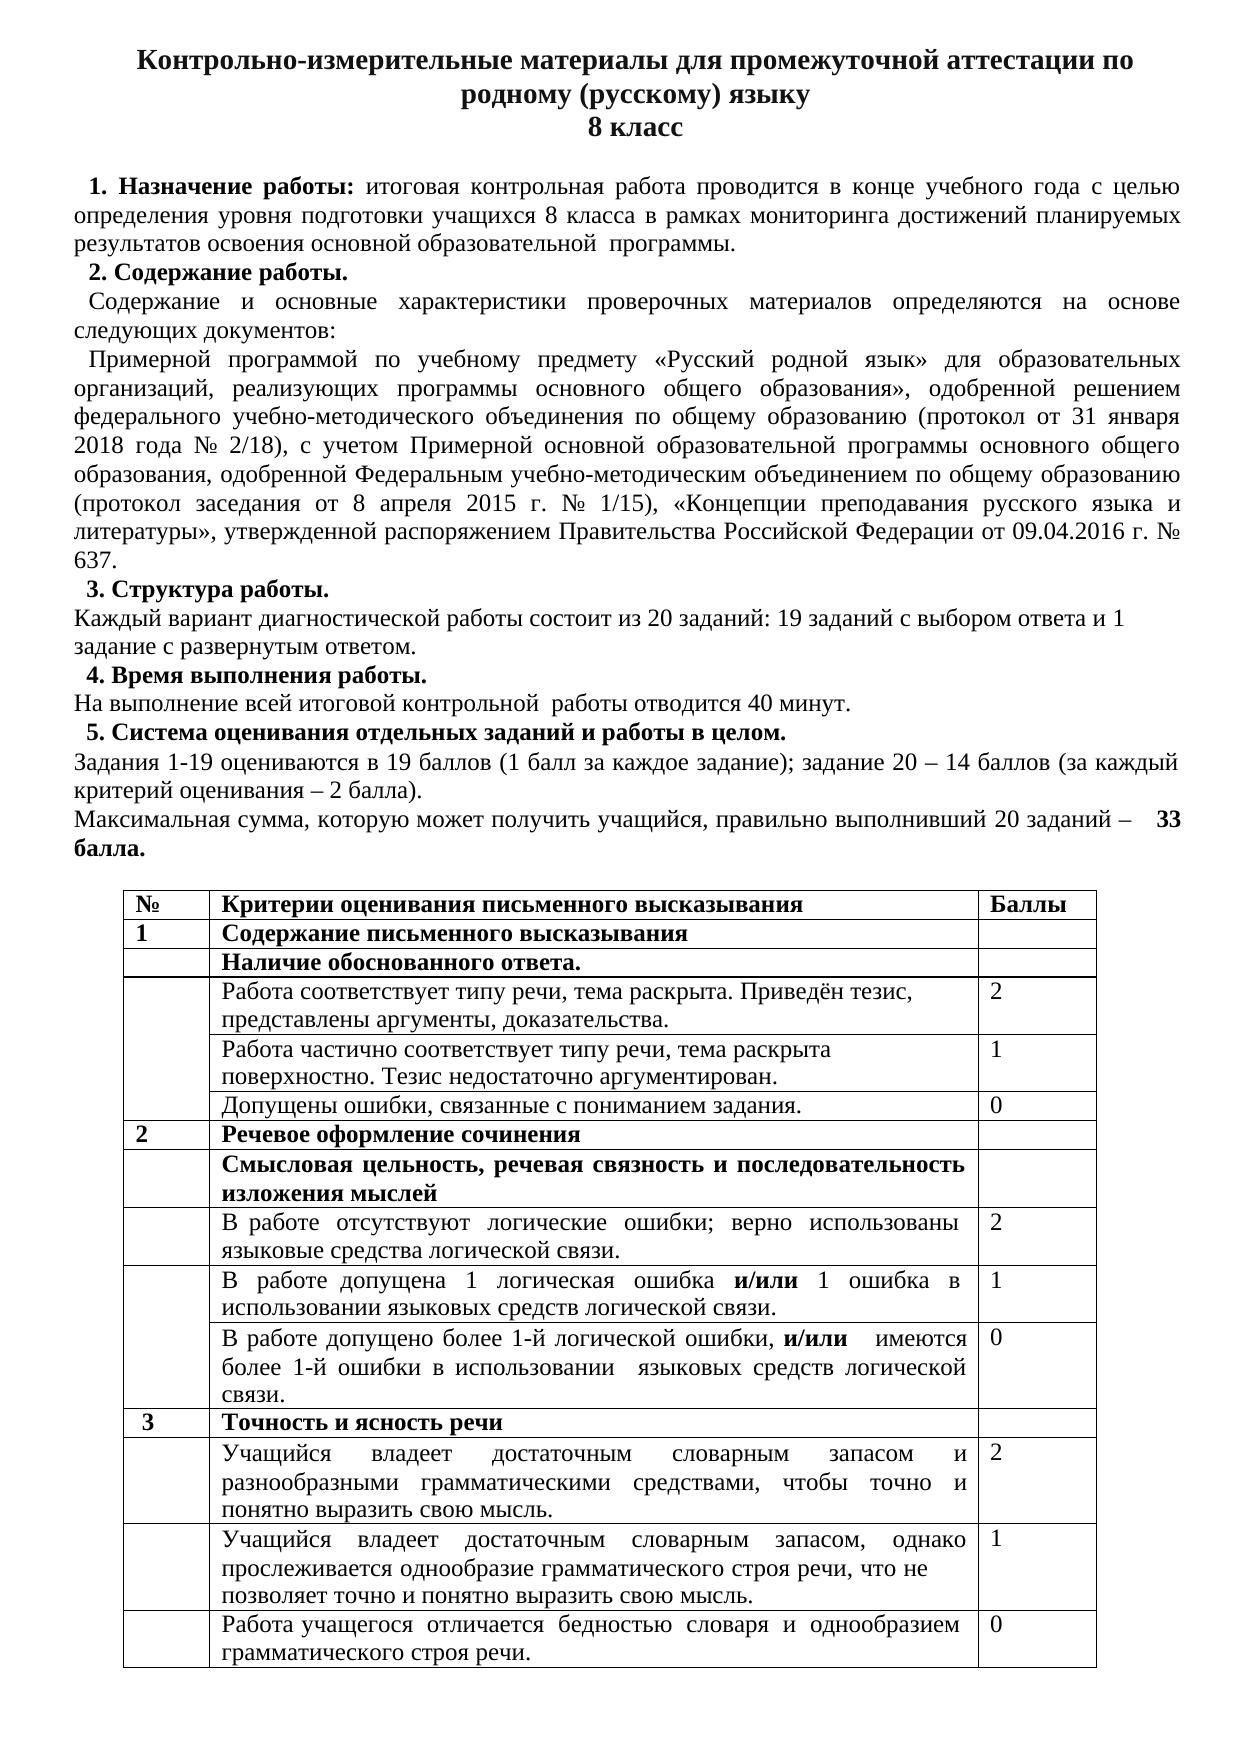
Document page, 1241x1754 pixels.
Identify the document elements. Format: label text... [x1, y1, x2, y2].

table_cell Учащийся владеет достаточным словарным запасом, однако прослеживается однообразие грамматического строя речи, что не позволяет точно и понятно выразить свою мысль. [210, 1524, 978, 1609]
table_cell [979, 1409, 1096, 1437]
table_cell [979, 1121, 1096, 1149]
table_cell Смысловая цельность, речевая связность и последовательность изложения мыслей [210, 1150, 978, 1207]
table_cell [979, 920, 1096, 948]
table_cell 2 [124, 1121, 209, 1149]
subtitle Система оценивания отдельных заданий и работы в целом. [86, 718, 1192, 747]
table_cell [124, 1524, 209, 1609]
subtitle Содержание работы. [88, 258, 1192, 286]
text Содержание и основные характеристики проверочных материалов определяются на основе следующих документов: [74, 286, 1181, 344]
table_cell 2 [979, 1438, 1096, 1523]
table_cell [124, 1438, 209, 1523]
list Назначение работы: итоговая контрольная работа проводится в конце учебного года с целью определения уровня подготовки учащихся 8 класса в рамках мониторинга достижений планируемых результатов освоения основной образовательной программы. [74, 171, 1181, 257]
table_cell [124, 949, 209, 976]
subtitle Структура работы. [86, 574, 1192, 603]
text Задания 1-19 оцениваются в 19 баллов (1 балл за каждое задание); задание 20 – 14 баллов (за каждый критерий оценивания – 2 балла). [74, 747, 1192, 804]
table_cell [979, 1150, 1096, 1207]
table_cell [124, 978, 209, 1120]
table_cell 0 [979, 1323, 1096, 1408]
table_header № [124, 891, 209, 919]
table_header Баллы [979, 891, 1096, 919]
table_cell Содержание письменного высказывания [210, 920, 978, 948]
table_cell Точность и ясность речи [210, 1409, 978, 1437]
table_cell Работа соответствует типу речи, тема раскрыта. Приведён тезис, представлены аргументы, доказательства. [210, 978, 978, 1034]
table_cell [124, 1611, 209, 1667]
table_cell [979, 949, 1096, 976]
subtitle Время выполнения работы. [86, 661, 1192, 689]
table_cell 1 [979, 1035, 1096, 1091]
table_cell 2 [979, 978, 1096, 1034]
text На выполнение всей итоговой контрольной работы отводится 40 минут. [74, 689, 1192, 718]
text Максимальная сумма, которую может получить учащийся, правильно выполнивший 20 заданий – 33 балла. [74, 804, 1182, 862]
table_cell 0 [979, 1092, 1096, 1120]
text 8 класс [136, 109, 1135, 143]
table_cell 2 [979, 1208, 1096, 1265]
table_cell Наличие обоснованного ответа. [210, 949, 978, 976]
table_cell [124, 1266, 209, 1408]
subtitle Контрольно-измерительные материалы для промежуточной аттестации по родному (русскому) языку [136, 42, 1135, 109]
table_cell В работе допущена 1 логическая ошибка и/или 1 ошибка в использовании языковых средств логической связи. [210, 1266, 978, 1322]
table_cell Учащийся владеет достаточным словарным запасом и разнообразными грамматическими средствами, чтобы точно и понятно выразить свою мысль. [210, 1438, 978, 1523]
table_cell 3 [124, 1409, 209, 1437]
table_cell Работа частично соответствует типу речи, тема раскрыта поверхностно. Тезис недостаточно аргументирован. [210, 1035, 978, 1091]
text Примерной программой по учебному предмету «Русский родной язык» для образовательных организаций, реализующих программы основного общего образования», одобренной решением федерального учебно-методического объединения по общему образованию (протокол от 31 января 2018 года № 2/18), с учетом Примерной основной образовательной программы основного общего образования, одобренной Федеральным учебно-методическим объединением по общему образованию (протокол заседания от 8 апреля 2015 г. № 1/15), «Концепции преподавания русского языка и литературы», утвержденной распоряжением Правительства Российской Федерации от 09.04.2016 г. № 637. [74, 344, 1181, 574]
table_cell [124, 1150, 209, 1207]
table_cell 0 [979, 1611, 1096, 1667]
table_cell 1 [124, 920, 209, 948]
table_cell Работа учащегося отличается бедностью словаря и однообразием грамматического строя речи. [210, 1611, 978, 1667]
table_cell 1 [979, 1266, 1096, 1322]
table_cell В работе отсутствуют логические ошибки; верно использованы языковые средства логической связи. [210, 1208, 978, 1265]
table_cell Речевое оформление сочинения [210, 1121, 978, 1149]
table_cell Допущены ошибки, связанные с пониманием задания. [210, 1092, 978, 1120]
table_cell В работе допущено более 1-й логической ошибки, и/или имеются более 1-й ошибки в использовании языковых средств логической связи. [210, 1323, 978, 1408]
table_cell 1 [979, 1524, 1096, 1609]
table_header Критерии оценивания письменного высказывания [210, 891, 978, 919]
text Каждый вариант диагностической работы состоит из 20 заданий: 19 заданий с выбором ответа и 1 задание с развернутым ответом. [74, 603, 1192, 660]
table_cell [124, 1208, 209, 1265]
